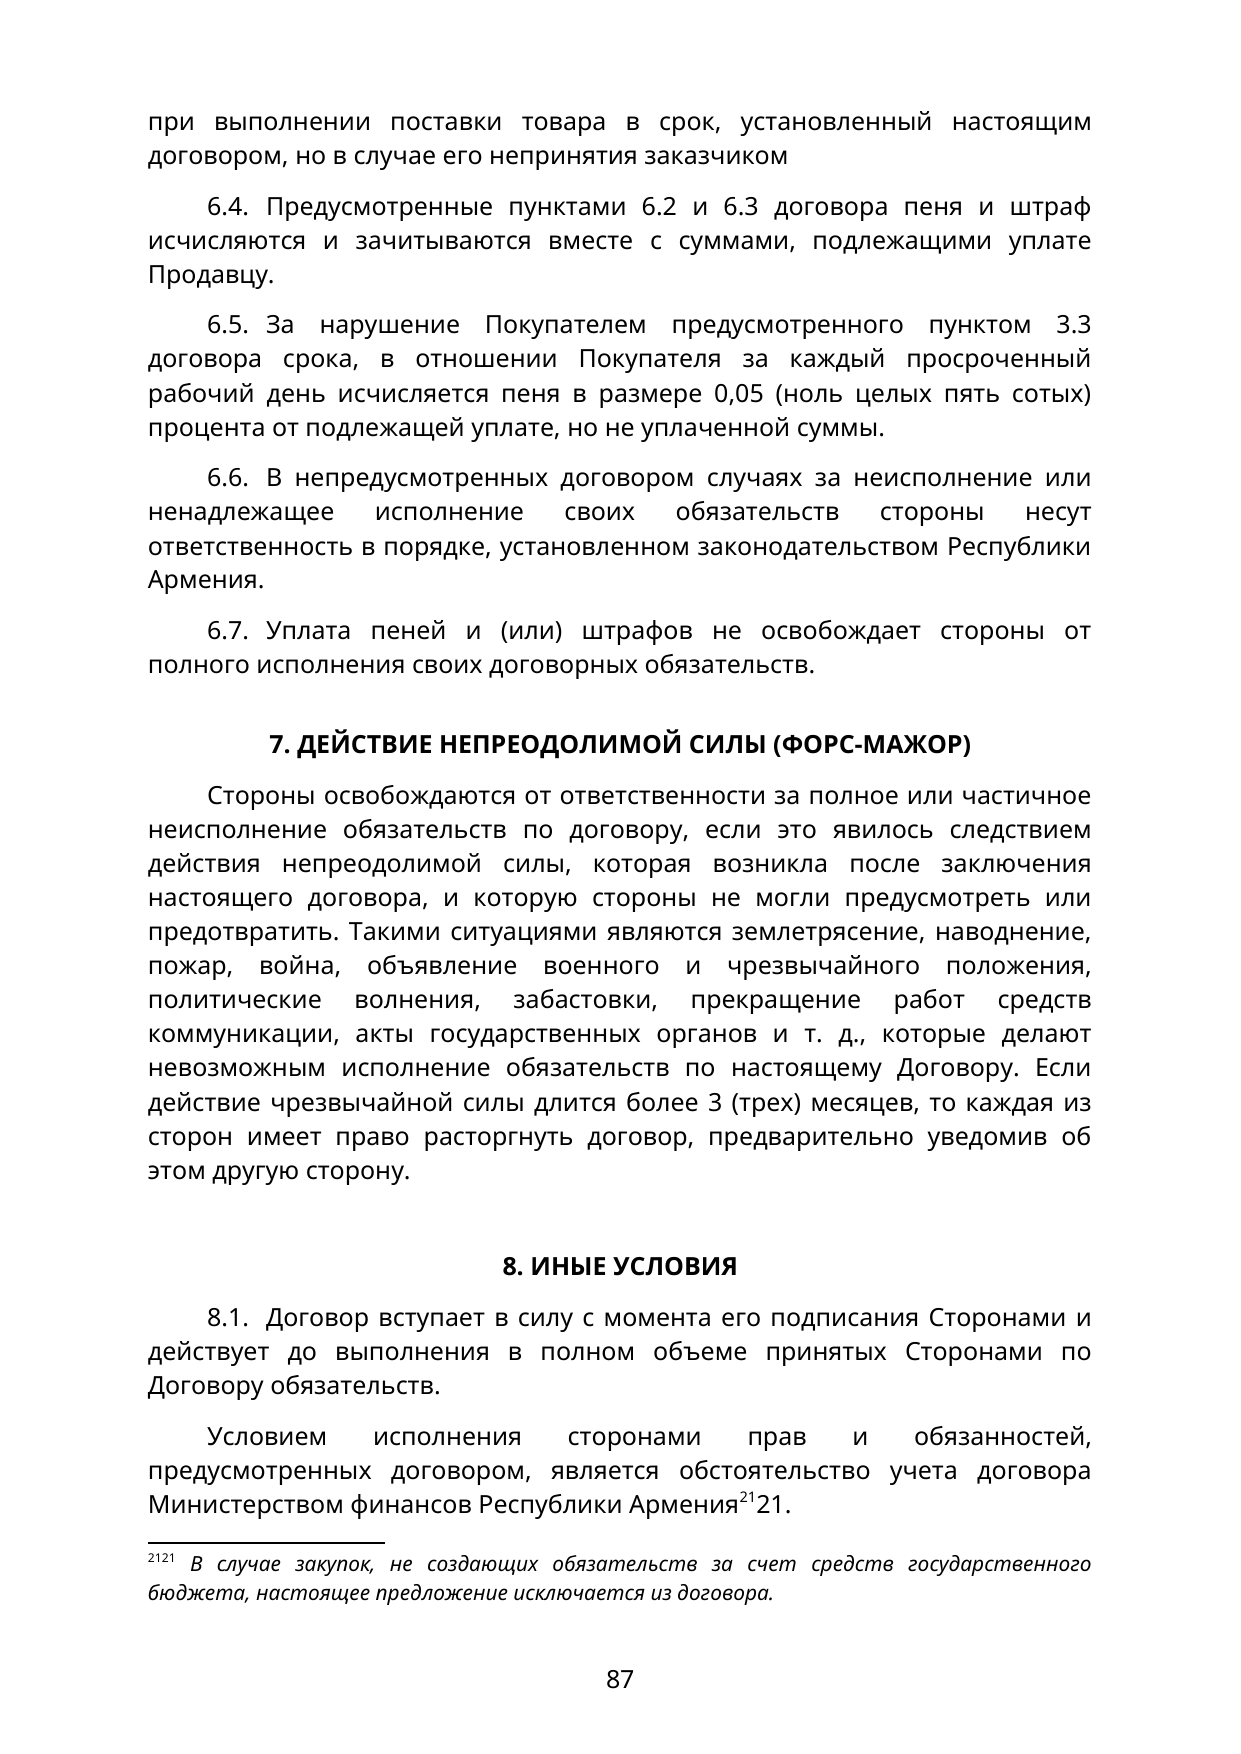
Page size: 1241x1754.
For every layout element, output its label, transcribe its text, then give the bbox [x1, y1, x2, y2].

text Условием исполнения сторонами прав и обязанностей, предусмотренных договором, является обстоятельство учета договора Министерством финансов Республики Армения21. [148, 1418, 1092, 1521]
text 7. ДЕЙСТВИЕ НЕПРЕОДОЛИМОЙ СИЛЫ (ФОРС-МАЖОР) [148, 727, 1092, 761]
text 8.1. Договор вступает в силу с момента его подписания Сторонами и действует до выполнения в полном объеме принятых Сторонами по Договору обязательств. [148, 1299, 1092, 1402]
text 6.4. Предусмотренные пунктами 6.2 и 6.3 договора пеня и штраф исчисляются и зачитываются вместе с суммами, подлежащими уплате Продавцу. [148, 188, 1092, 290]
text 6.7. Уплата пеней и (или) штрафов не освобождает стороны от полного исполнения своих договорных обязательств. [148, 613, 1092, 681]
text Стороны освобождаются от ответственности за полное или частичное неисполнение обязательств по договору, если это явилось следствием действия непреодолимой силы, которая возникла после заключения настоящего договора, и которую стороны не могли предусмотреть или предотвратить. Такими ситуациями являются землетрясение, наводнение, пожар, война, объявление военного и чрезвычайного положения, политические волнения, забастовки, прекращение работ средств коммуникации, акты государственных органов и т. д., которые делают невозможным исполнение обязательств по настоящему Договору. Если действие чрезвычайной силы длится более 3 (трех) месяцев, то каждая из сторон имеет право расторгнуть договор, предварительно уведомив об этом другую сторону. [148, 778, 1092, 1186]
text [148, 103, 1092, 172]
text 6.5. За нарушение Покупателем предусмотренного пунктом 3.3 договора срока, в отношении Покупателя за каждый просроченный рабочий день исчисляется пеня в размере 0,05 (ноль целых пять сотых) процента от подлежащей уплате, но не уплаченной суммы. [148, 307, 1092, 443]
text 6.6. В непредусмотренных договором случаях за неисполнение или ненадлежащее исполнение своих обязательств стороны несут ответственность в порядке, установленном законодательством Республики Армения. [148, 460, 1092, 596]
text 8. ИНЫЕ УСЛОВИЯ [148, 1249, 1092, 1283]
